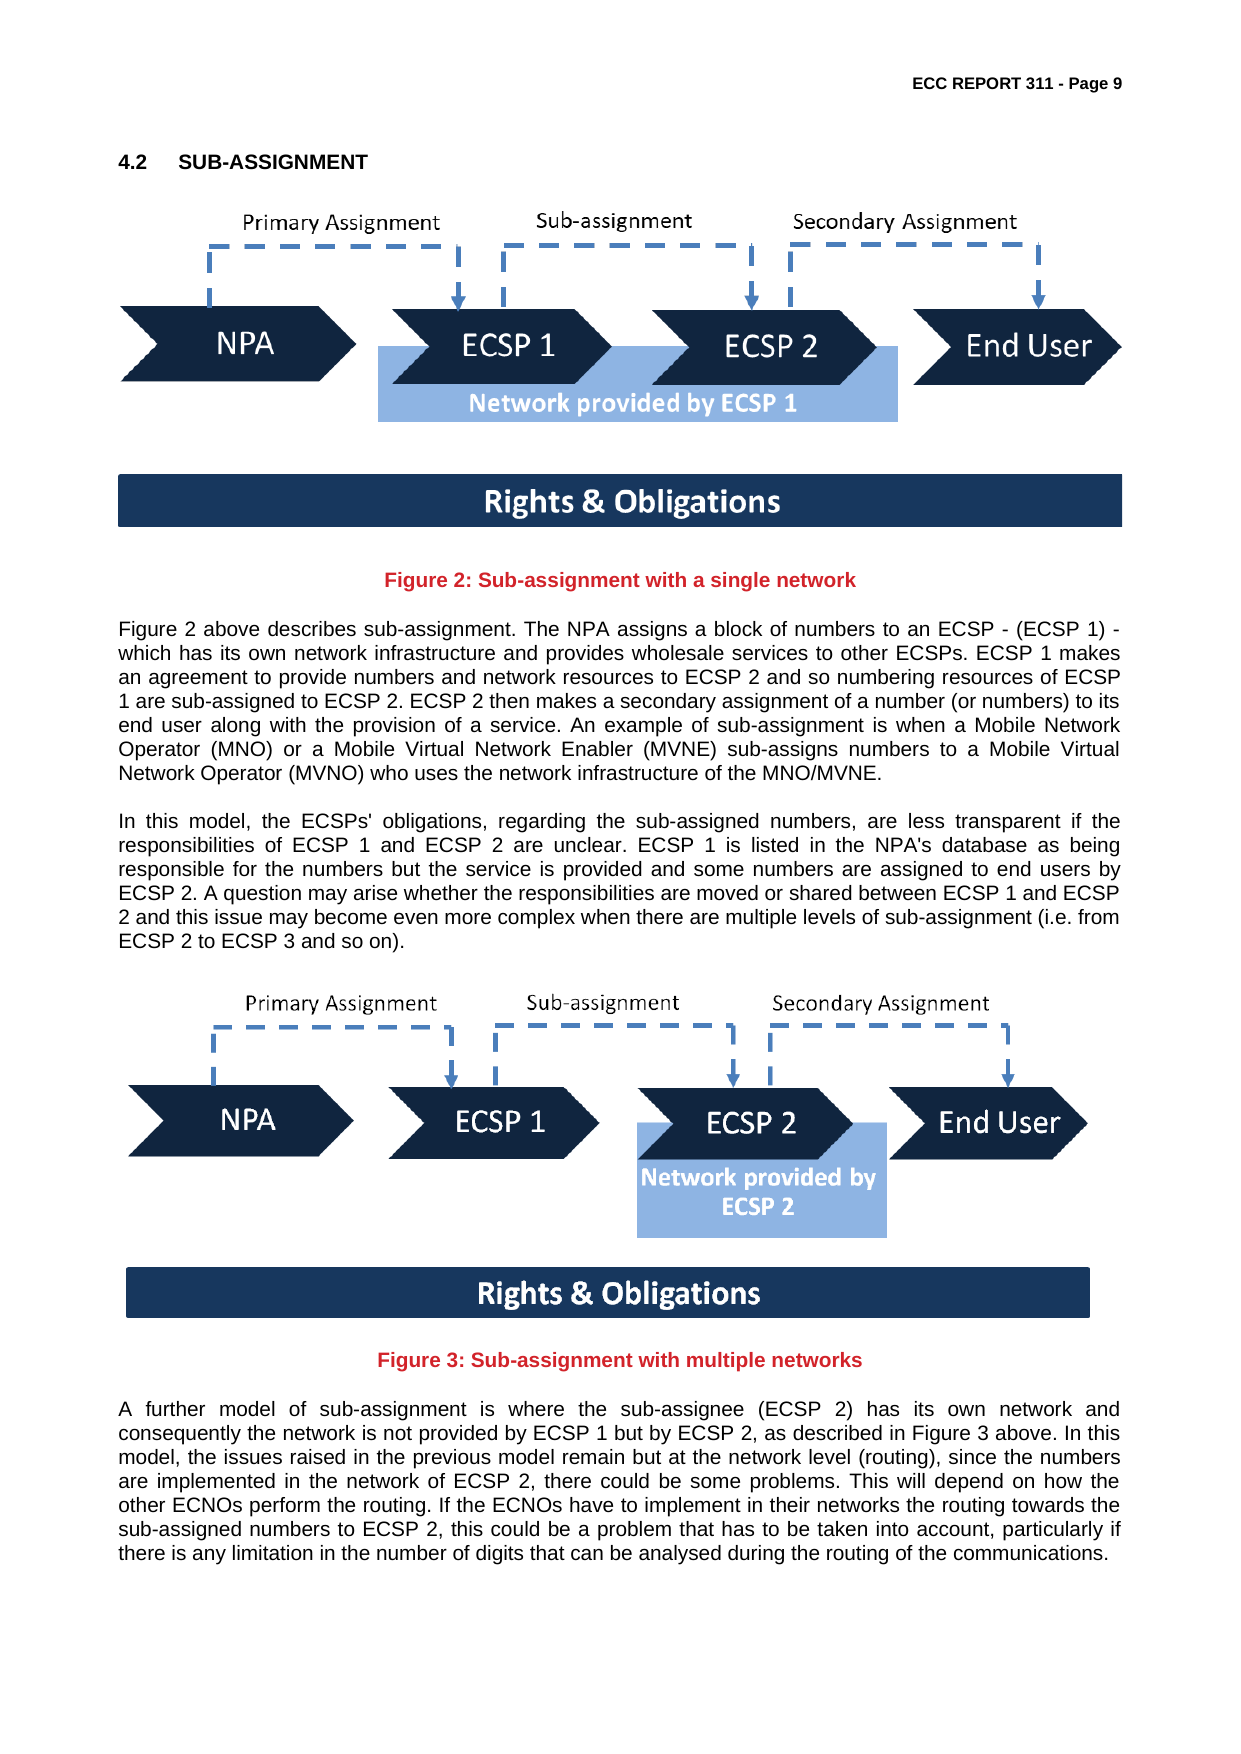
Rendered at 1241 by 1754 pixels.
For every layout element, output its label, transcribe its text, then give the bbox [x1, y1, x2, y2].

text In this model, the ECSPs' obligations, regarding the sub-assigned numbers, are less transparent if the responsibilities of ECSP 1 and ECSP 2 are unclear. ECSP 1 is listed in the NPA's database as being responsible for the numbers but the service is provided and some numbers are assigned to end users by ECSP 2. A question may arise whether the responsibilities are moved or shared between ECSP 1 and ECSP 2 and this issue may become even more complex when there are multiple levels of sub-assignment (i.e. from ECSP 2 to ECSP 3 and so on). [118, 809, 1122, 953]
text Figure 2: Sub-assignment with a single network [118, 568, 1122, 592]
text Figure 2 above describes sub-assignment. The NPA assigns a block of numbers to an ECSP - (ECSP 1) - which has its own network infrastructure and provides wholesale services to other ECSPs. ECSP 1 makes an agreement to provide numbers and network resources to ECSP 2 and so numbering resources of ECSP 1 are sub-assigned to ECSP 2. ECSP 2 then makes a secondary assignment of a number (or numbers) to its end user along with the provision of a service. An example of sub-assignment is when a Mobile Network Operator (MNO) or a Mobile Virtual Network Enabler (MVNE) sub-assigns numbers to a Mobile Virtual Network Operator (MVNO) who uses the network infrastructure of the MNO/MVNE. [118, 617, 1122, 784]
text Figure 3: Sub-assignment with multiple networks [118, 1348, 1122, 1372]
picture [118, 198, 1123, 543]
subtitle Sub-assignment [118, 150, 1122, 174]
picture [118, 978, 1094, 1324]
text A further model of sub-assignment is where the sub-assignee (ECSP 2) has its own network and consequently the network is not provided by ECSP 1 but by ECSP 2, as described in Figure 3 above. In this model, the issues raised in the previous model remain but at the network level (routing), since the numbers are implemented in the network of ECSP 2, there could be some problems. This will depend on how the other ECNOs perform the routing. If the ECNOs have to implement in their networks the routing towards the sub-assigned numbers to ECSP 2, this could be a problem that has to be taken into account, particularly if there is any limitation in the number of digits that can be analysed during the routing of the communications. [118, 1397, 1122, 1565]
